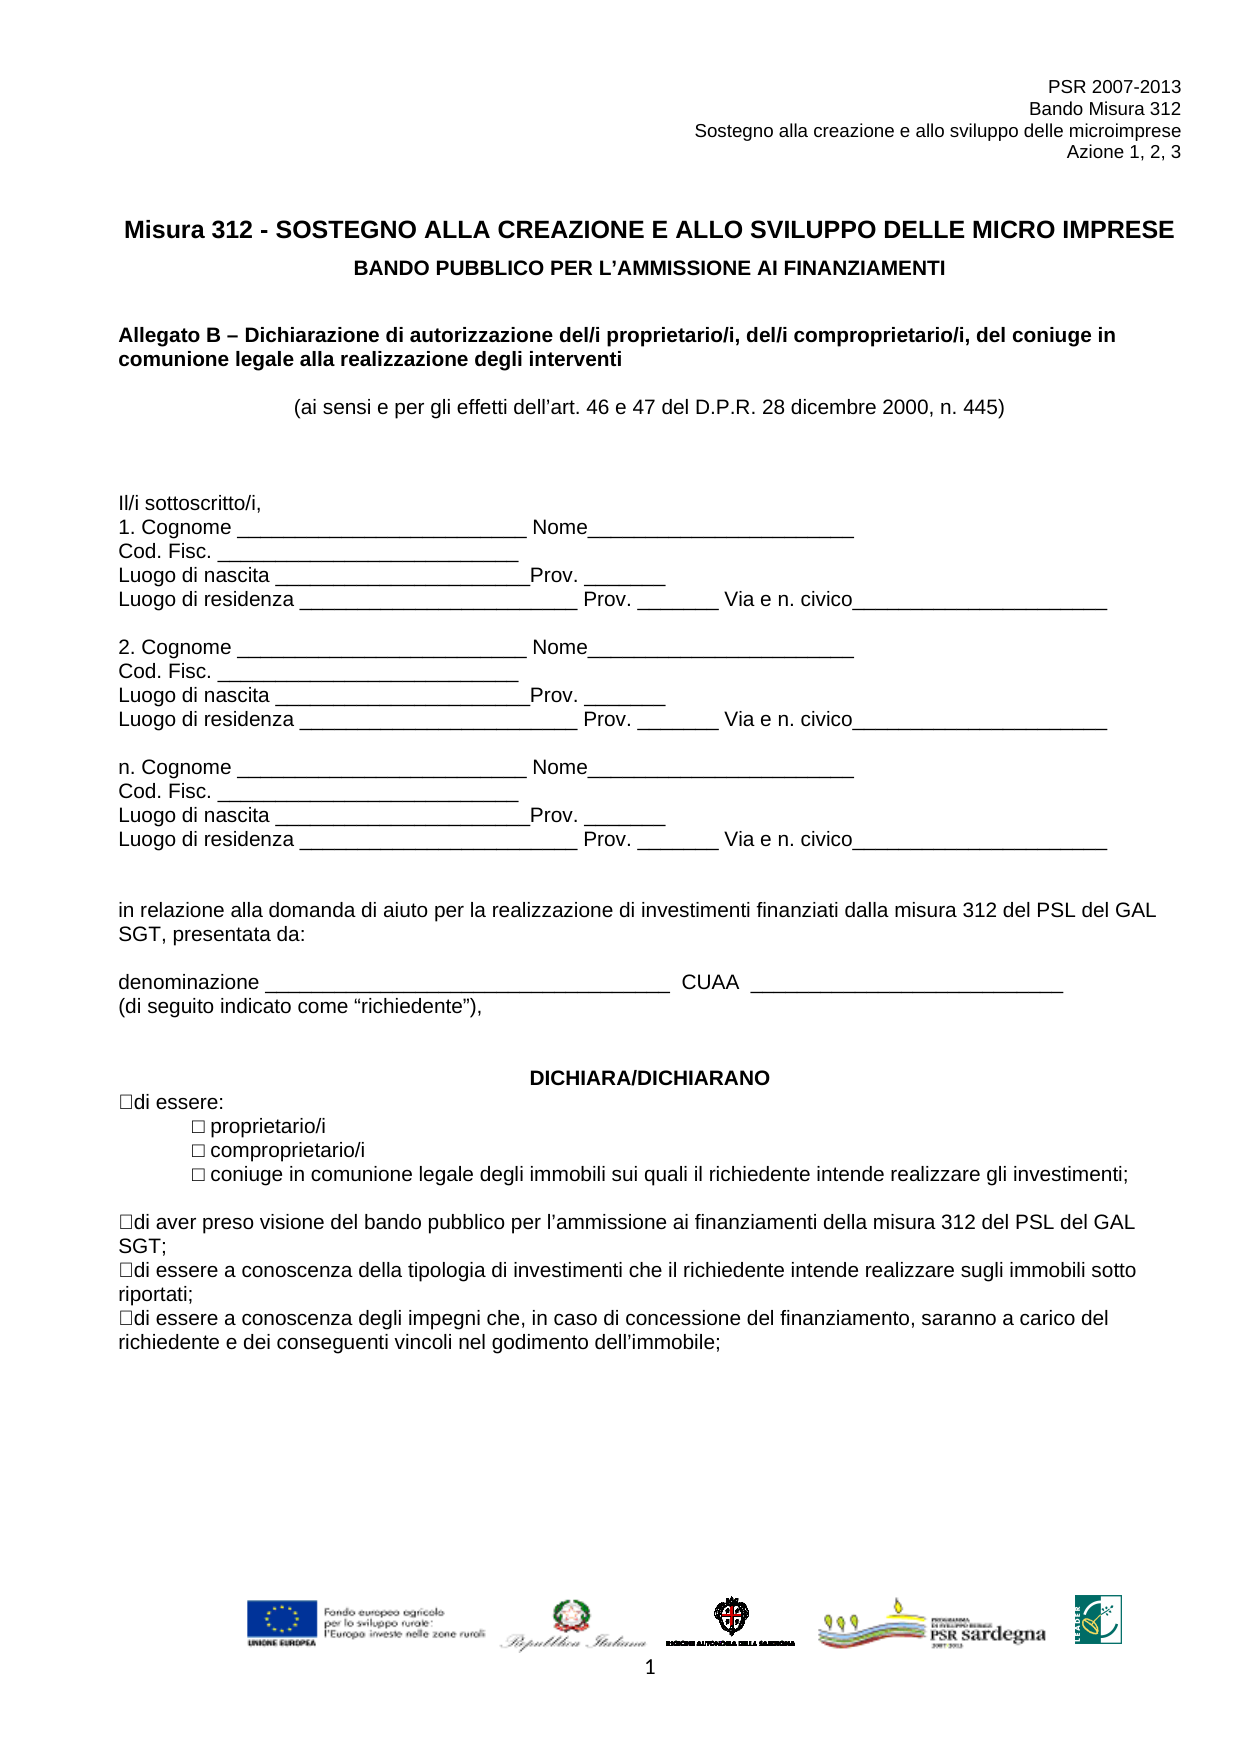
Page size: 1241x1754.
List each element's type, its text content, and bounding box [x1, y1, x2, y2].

text di essere a conoscenza degli impegni che, in caso di concessione del finanziamento, saranno a carico del richiedente e dei conseguenti vincoli nel godimento dell’immobile; [118, 1306, 1181, 1353]
text 1. Cognome _________________________ Nome_______________________ [118, 515, 1181, 539]
picture [1075, 1595, 1122, 1644]
text di essere a conoscenza della tipologia di investimenti che il richiedente intende realizzare sugli immobili sotto riportati; [118, 1258, 1181, 1306]
text Luogo di residenza ________________________ Prov. _______ Via e n. civico______________________ [118, 826, 1181, 850]
picture [246, 1599, 489, 1649]
text DICHIARA/DICHIARANO [118, 1066, 1181, 1090]
text □ coniuge in comunione legale degli immobili sui quali il richiedente intende realizzare gli investimenti; [192, 1162, 1181, 1186]
text n. Cognome _________________________ Nome_______________________ [118, 754, 1181, 778]
text (ai sensi e per gli effetti dell’art. 46 e 47 del D.P.R. 28 dicembre 2000, n. 445) [118, 395, 1181, 419]
text Luogo di residenza ________________________ Prov. _______ Via e n. civico______________________ [118, 707, 1181, 731]
text 2. Cognome _________________________ Nome_______________________ [118, 635, 1181, 659]
picture [664, 1594, 796, 1649]
text Il/i sottoscritto/i, [118, 491, 1181, 515]
text di essere: [118, 1090, 1181, 1114]
text □ comproprietario/i [192, 1138, 1181, 1162]
text Cod. Fisc. __________________________ [118, 539, 1181, 563]
text Cod. Fisc. __________________________ [118, 778, 1181, 802]
text □ proprietario/i [192, 1114, 1181, 1138]
text Allegato B – Dichiarazione di autorizzazione del/i proprietario/i, del/i comproprietario/i, del coniuge in comunione legale alla realizzazione degli interventi [118, 323, 1181, 371]
text Cod. Fisc. __________________________ [118, 659, 1181, 683]
text Luogo di nascita ______________________Prov. _______ [118, 683, 1181, 707]
text Luogo di nascita ______________________Prov. _______ [118, 802, 1181, 826]
text Misura 312 - SOSTEGNO ALLA CREAZIONE E ALLO SVILUPPO DELLE MICRO IMPRESE [118, 214, 1181, 243]
text di aver preso visione del bando pubblico per l’ammissione ai finanziamenti della misura 312 del PSL del GAL SGT; [118, 1210, 1181, 1258]
picture [495, 1594, 652, 1653]
text (di seguito indicato come “richiedente”), [118, 994, 1181, 1018]
text Luogo di nascita ______________________Prov. _______ [118, 563, 1181, 587]
picture [814, 1593, 1050, 1655]
text in relazione alla domanda di aiuto per la realizzazione di investimenti finanziati dalla misura 312 del PSL del GAL SGT, presentata da: [118, 898, 1181, 946]
text denominazione ___________________________________ CUAA ___________________________ [118, 970, 1181, 994]
text Luogo di residenza ________________________ Prov. _______ Via e n. civico______________________ [118, 587, 1181, 611]
text BANDO PUBBLICO PER L’AMMISSIONE AI FINANZIAMENTI [118, 256, 1181, 280]
